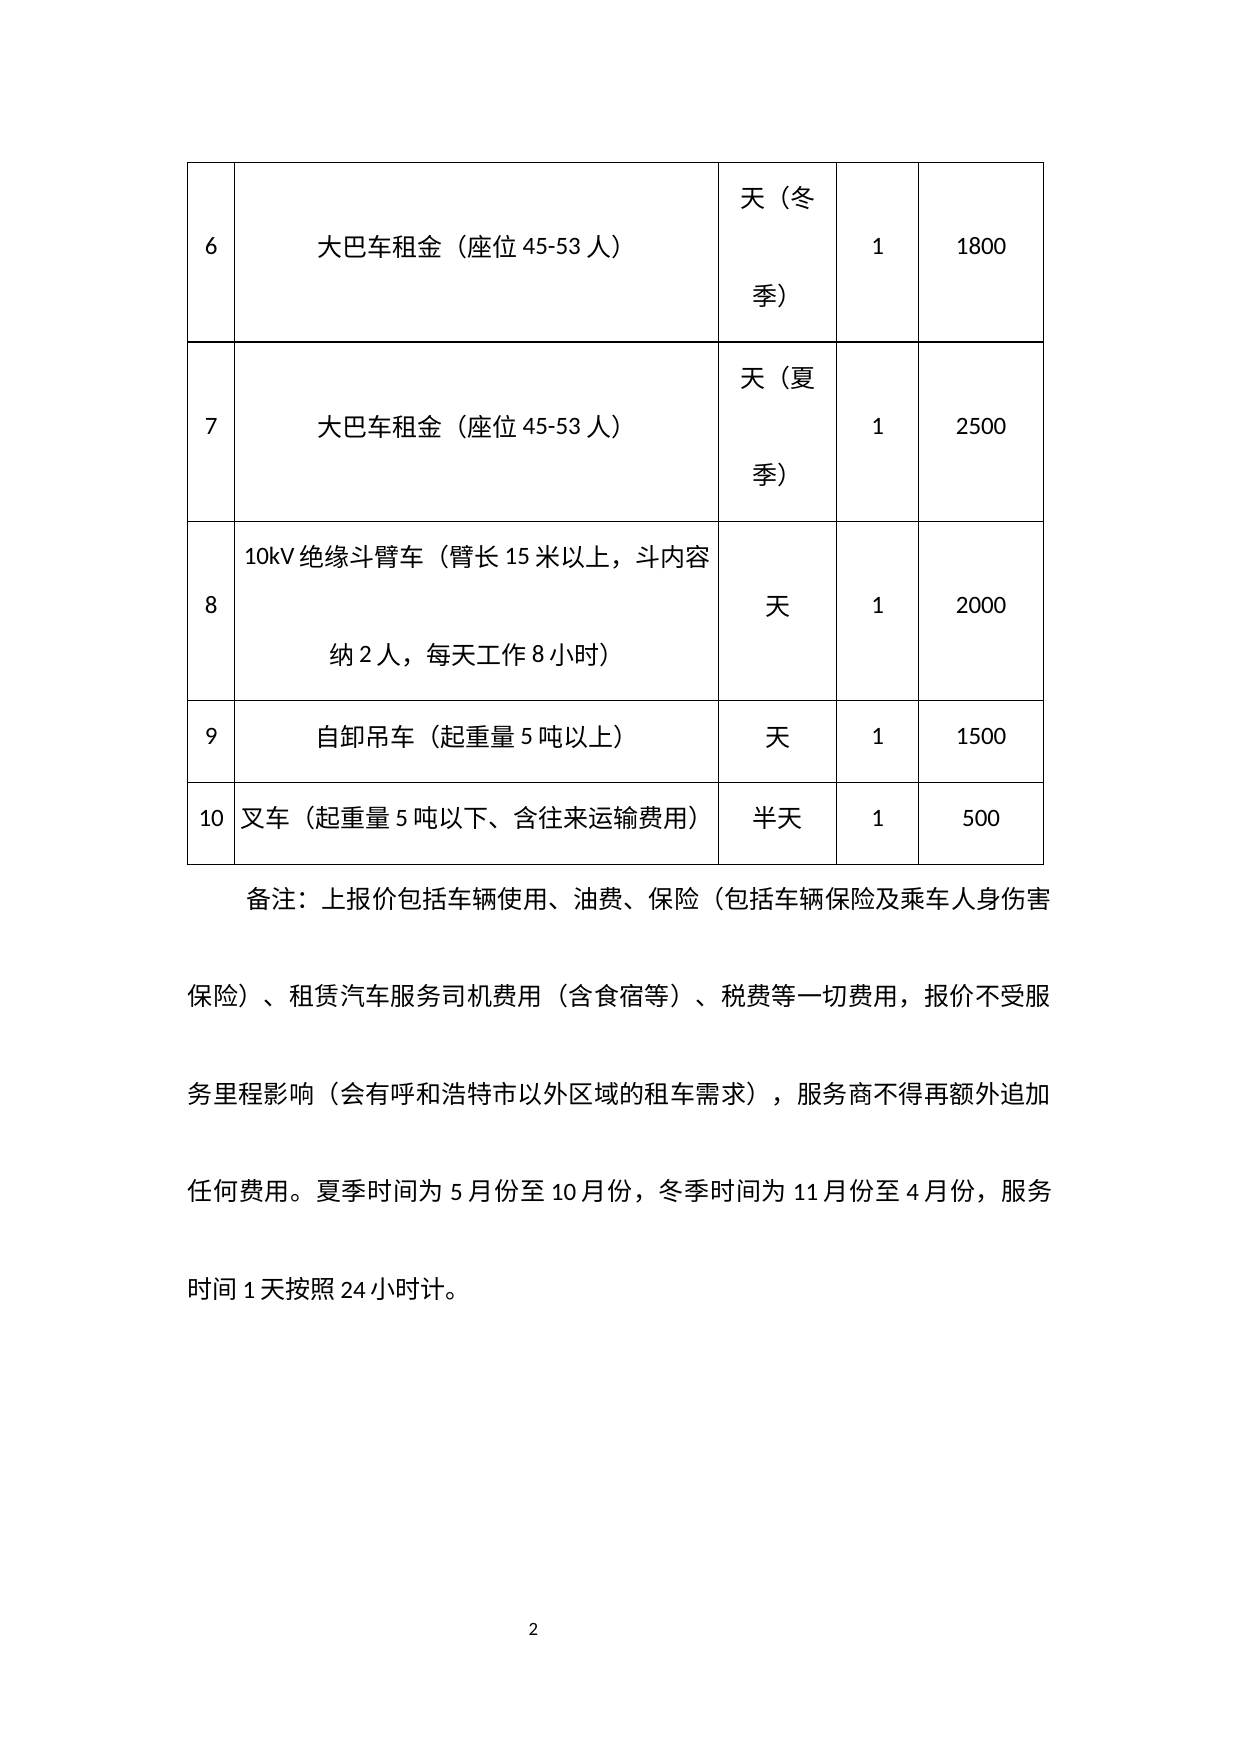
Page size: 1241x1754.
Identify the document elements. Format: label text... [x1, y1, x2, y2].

table_cell 7 [188, 343, 234, 521]
table_cell 1 [837, 522, 918, 700]
table_cell 1 [837, 783, 918, 864]
table_cell 自卸吊车（起重量5吨以上） [235, 701, 718, 782]
table_cell 9 [188, 701, 234, 782]
table_cell 天（夏季） [719, 343, 836, 521]
table_cell 天（冬季） [719, 163, 836, 341]
table_cell 1 [837, 343, 918, 521]
table_cell 10kV绝缘斗臂车（臂长15米以上，斗内容纳2人，每天工作8小时） [235, 522, 718, 700]
table_cell 1 [837, 701, 918, 782]
table_cell 1800 [919, 163, 1043, 341]
table_cell 10 [188, 783, 234, 864]
table_cell 500 [919, 783, 1043, 864]
table_cell 6 [188, 163, 234, 341]
table_cell 2500 [919, 343, 1043, 521]
table_cell 天 [719, 522, 836, 700]
table_cell 1 [837, 163, 918, 341]
text 备注：上报价包括车辆使用、油费、保险（包括车辆保险及乘车人身伤害保险）、租赁汽车服务司机费用（含食宿等）、税费等一切费用，报价不受服务里程影响（会有呼和浩特市以外区域的租车需求），服务商不得再额外追加任何费用。夏季时间为5月份至10月份，冬季时间为11月份至4月份，服务时间1天按照24小时计。 [187, 865, 1053, 1320]
table_cell 叉车（起重量5吨以下、含往来运输费用） [235, 783, 718, 864]
table_cell 半天 [719, 783, 836, 864]
table_cell 大巴车租金（座位45-53人） [235, 343, 718, 521]
table_cell 大巴车租金（座位45-53人） [235, 163, 718, 341]
table_cell 8 [188, 522, 234, 700]
table_cell 2000 [919, 522, 1043, 700]
table_cell 天 [719, 701, 836, 782]
table_cell 1500 [919, 701, 1043, 782]
